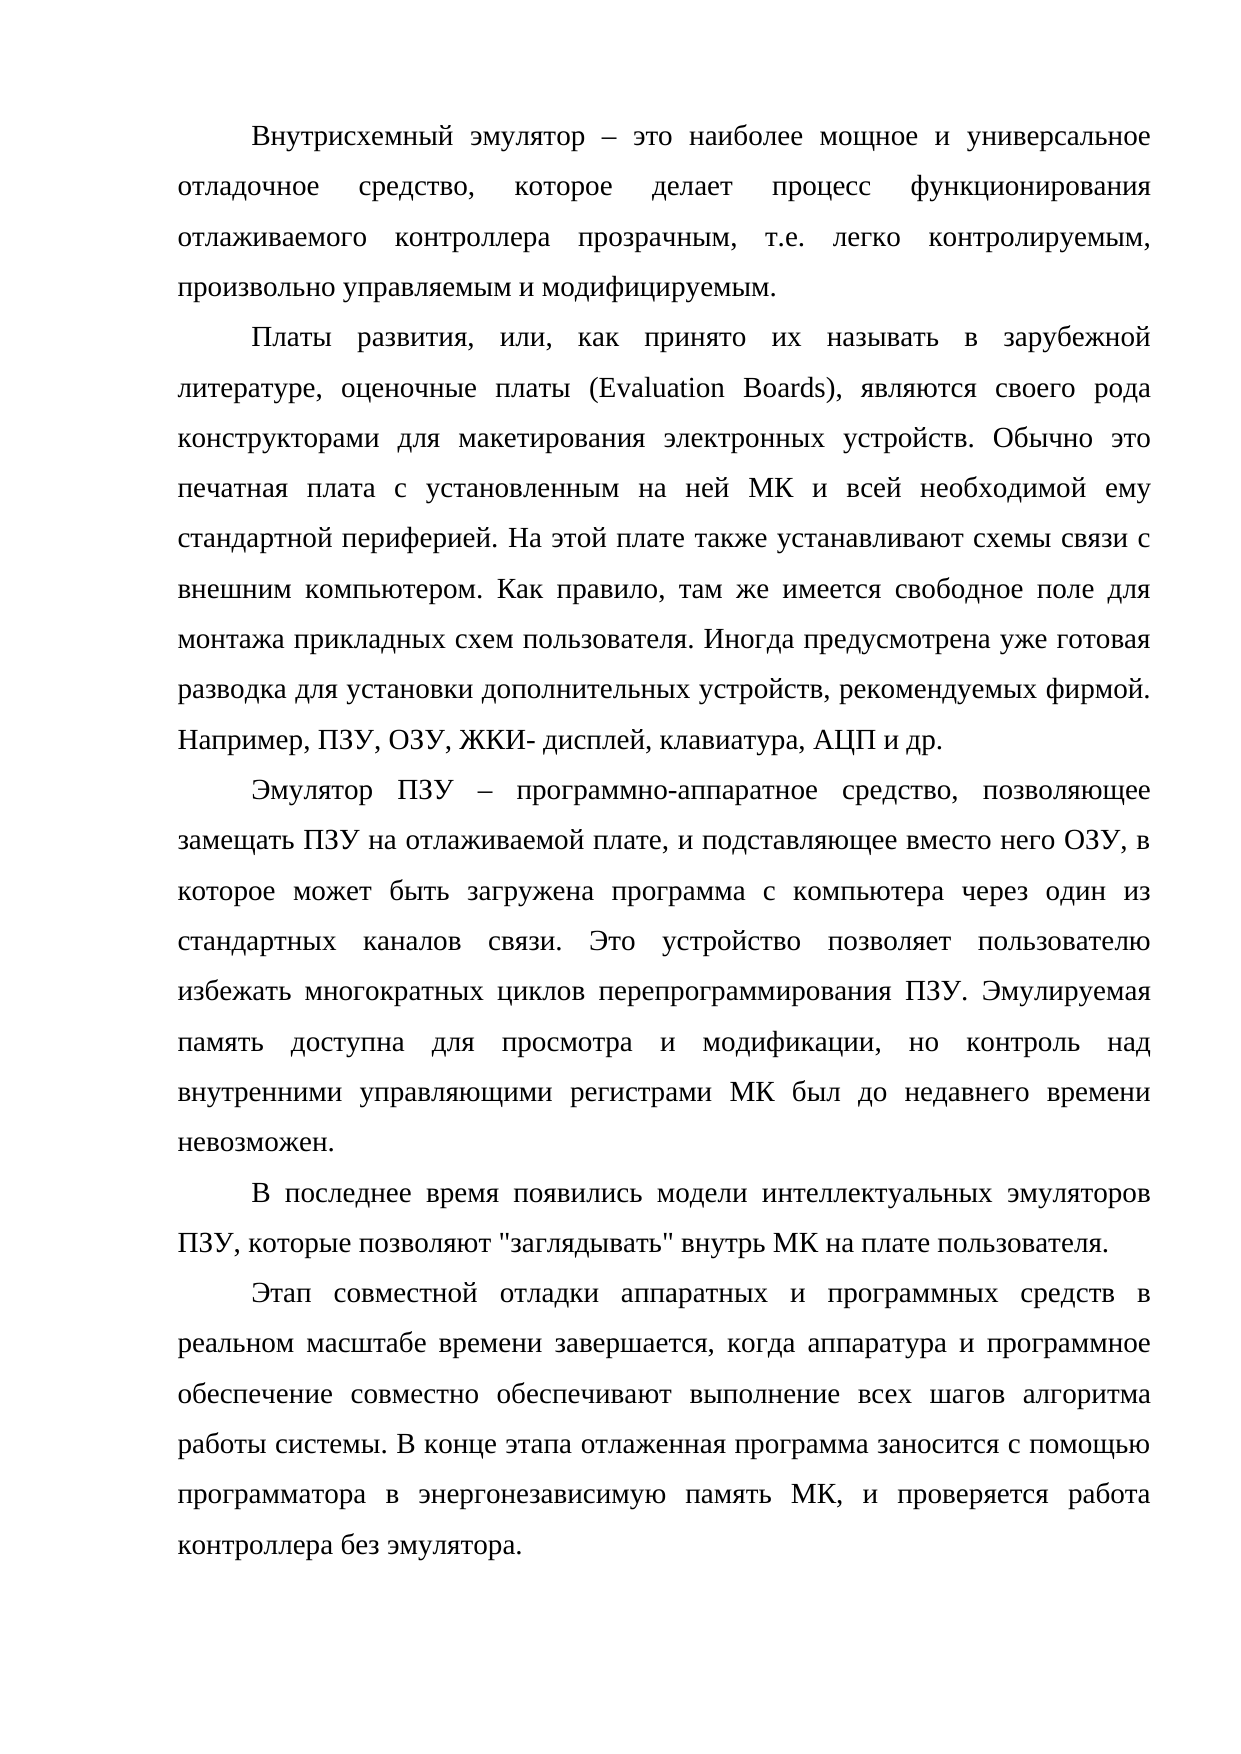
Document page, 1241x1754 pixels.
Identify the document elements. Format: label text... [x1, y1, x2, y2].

text Этап совместной отладки аппаратных и программных средств в реальном масштабе времени завершается, когда аппаратура и программное обеспечение совместно обеспечивают выполнение всех шагов алгоритма работы системы. В конце этапа отлаженная программа заносится с помощью программатора в энергонезависимую память МК, и проверяется работа контроллера без эмулятора. [177, 1275, 1152, 1560]
text Внутрисхемный эмулятор – это наиболее мощное и универсальное отладочное средство, которое делает процесс функционирования отлаживаемого контроллера прозрачным, т.е. легко контролируемым, произвольно управляемым и модифицируемым. [177, 118, 1152, 303]
text Эмулятор ПЗУ – программно-аппаратное средство, позволяющее замещать ПЗУ на отлаживаемой плате, и подставляющее вместо него ОЗУ, в которое может быть загружена программа с компьютера через один из стандартных каналов связи. Это устройство позволяет пользователю избежать многократных циклов перепрограммирования ПЗУ. Эмулируемая память доступна для просмотра и модификации, но контроль над внутренними управляющими регистрами МК был до недавнего времени невозможен. [177, 772, 1152, 1158]
text Платы развития, или, как принято их называть в зарубежной литературе, оценочные платы (Evaluation Boards), являются своего рода конструкторами для макетирования электронных устройств. Обычно это печатная плата с установленным на ней МК и всей необходимой ему стандартной периферией. На этой плате также устанавливают схемы связи с внешним компьютером. Как правило, там же имеется свободное поле для монтажа прикладных схем пользователя. Иногда предусмотрена уже готовая разводка для установки дополнительных устройств, рекомендуемых фирмой. Например, ПЗУ, ОЗУ, ЖКИ- дисплей, клавиатура, АЦП и др. [177, 319, 1152, 755]
text В последнее время появились модели интеллектуальных эмуляторов ПЗУ, которые позволяют "заглядывать" внутрь МК на плате пользователя. [177, 1175, 1152, 1258]
